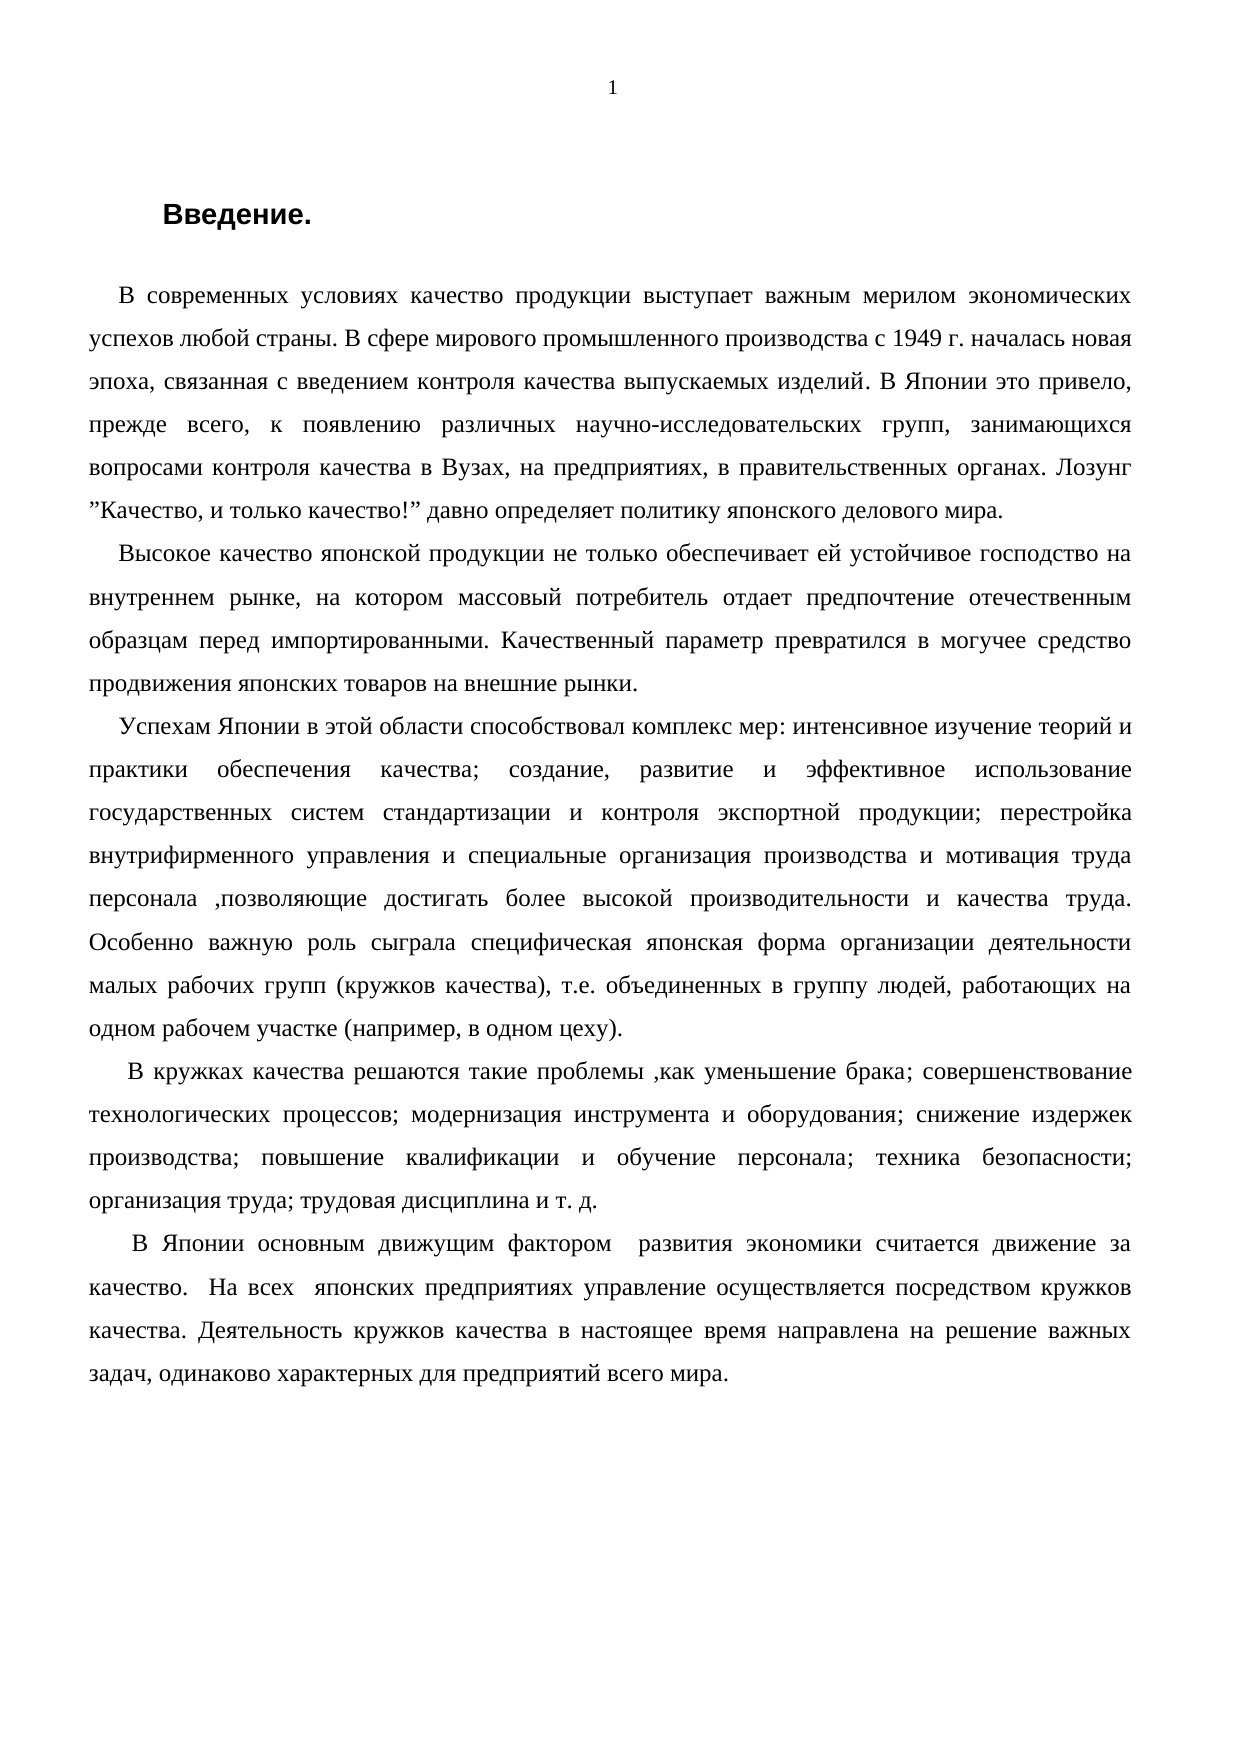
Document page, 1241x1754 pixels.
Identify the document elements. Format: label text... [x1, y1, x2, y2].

text В кружках качества решаются такие проблемы ,как уменьшение брака; совершенствование технологических процессов; модернизация инструмента и оборудования; снижение издержек производства; повышение квалификации и обучение персонала; техника безопасности; организация труда; трудовая дисциплина и т. д. [89, 1056, 1132, 1214]
subtitle Введение. [162, 197, 1063, 230]
text В Японии основным движущим фактором развития экономики считается движение за качество. На всех японских предприятиях управление осуществляется посредством кружков качества. Деятельность кружков качества в настоящее время направлена на решение важных задач, одинаково характерных для предприятий всего мира. [89, 1228, 1132, 1387]
text Высокое качество японской продукции не только обеспечивает ей устойчивое господство на внутреннем рынке, на котором массовый потребитель отдает предпочтение отечественным образцам перед импортированными. Качественный параметр превратился в могучее средство продвижения японских товаров на внешние рынки. [89, 538, 1132, 697]
text Успехам Японии в этой области способствовал комплекс мер: интенсивное изучение теорий и практики обеспечения качества; создание, развитие и эффективное использование государственных систем стандартизации и контроля экспортной продукции; перестройка внутрифирменного управления и специальные организация производства и мотивация труда персонала ,позволяющие достигать более высокой производительности и качества труда. Особенно важную роль сыграла специфическая японская форма организации деятельности малых рабочих групп (кружков качества), т.е. объединенных в группу людей, работающих на одном рабочем участке (например, в одном цеху). [89, 711, 1132, 1042]
text В современных условиях качество продукции выступает важным мерилом экономических успехов любой страны. В сфере мирового промышленного производства с 1949 г. началась новая эпоха, связанная с введением контроля качества выпускаемых изделий. В Японии это привело, прежде всего, к появлению различных научно-исследовательских групп, занимающихся вопросами контроля качества в Вузах, на предприятиях, в правительственных органах. Лозунг ”Качество, и только качество!” давно определяет политику японского делового мира. [89, 280, 1132, 524]
